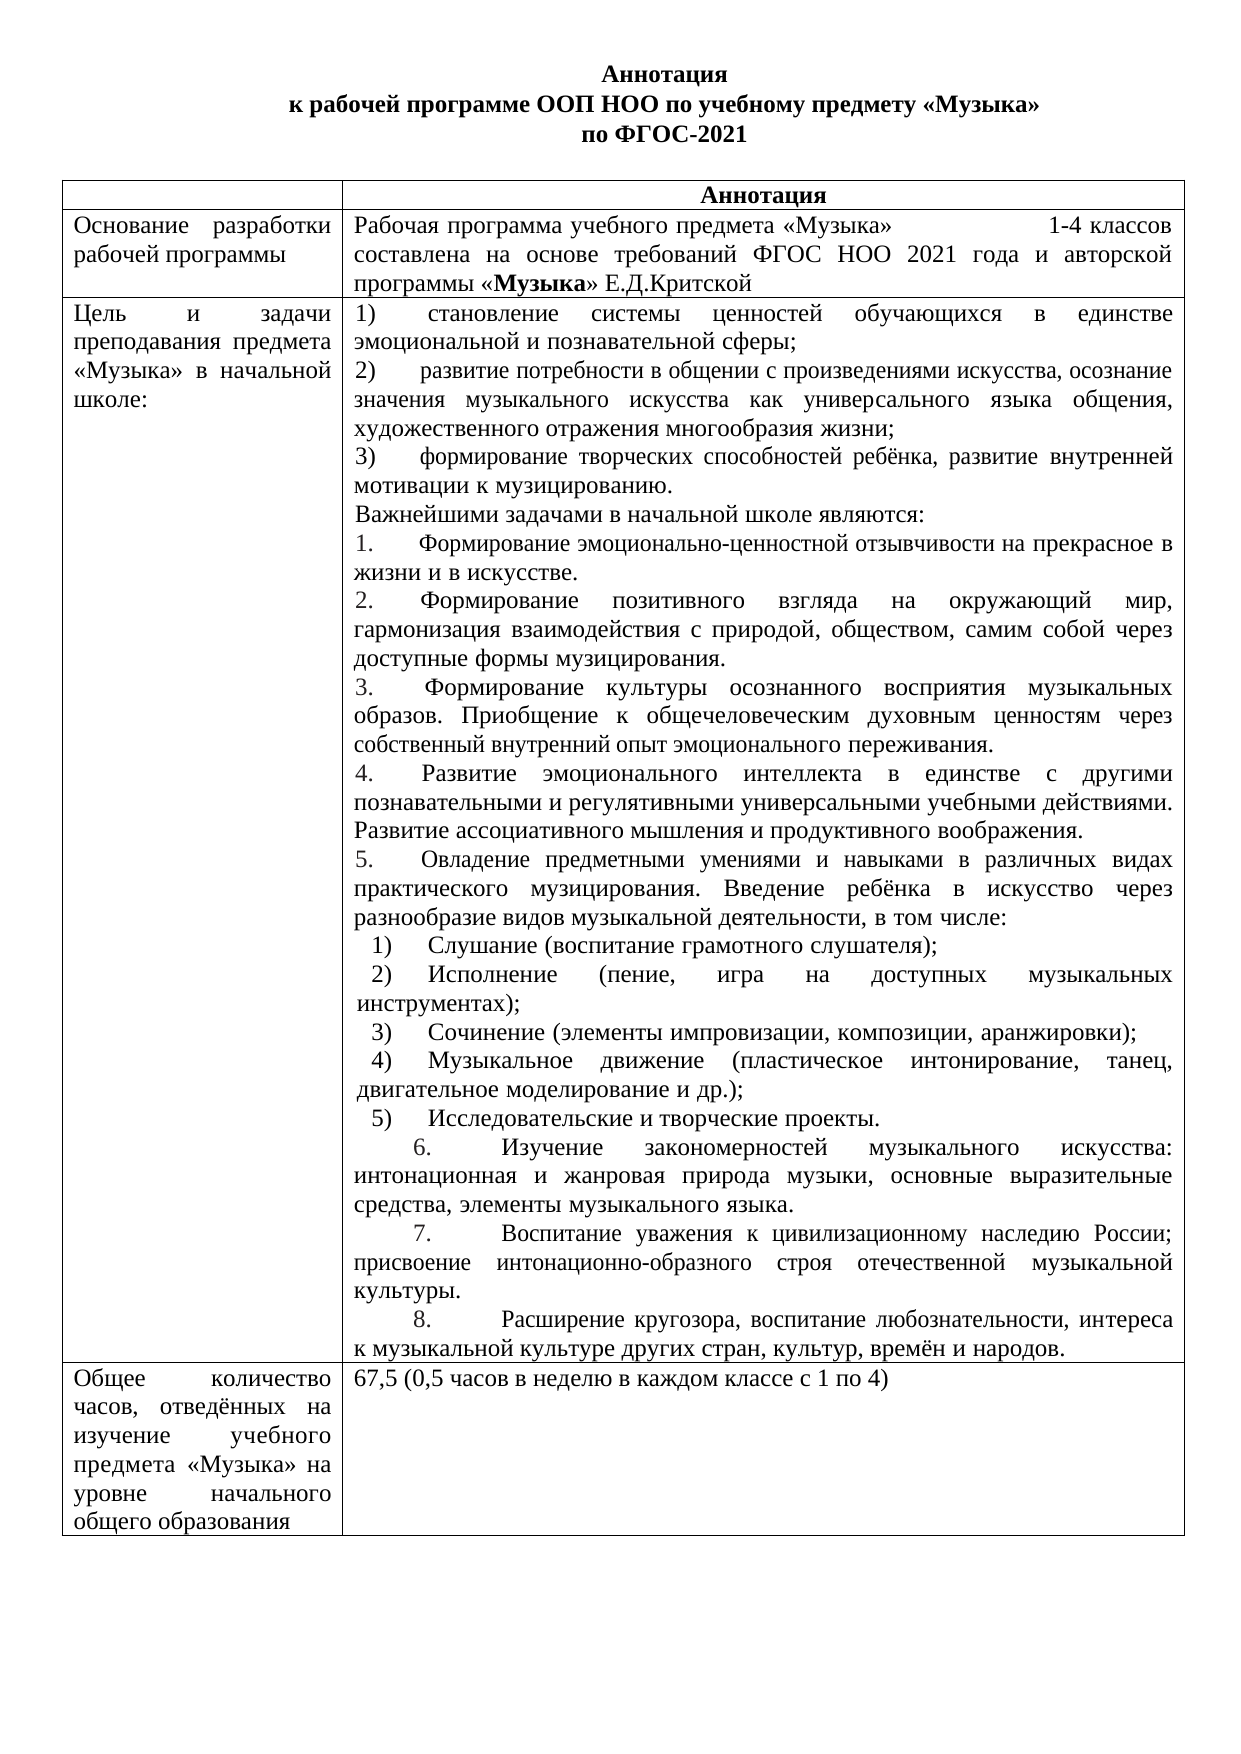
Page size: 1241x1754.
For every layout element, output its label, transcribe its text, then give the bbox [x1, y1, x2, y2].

text Аннотация [177, 59, 1152, 88]
table_header Аннотация [343, 181, 1184, 209]
table_cell Рабочая программа учебного предмета «Музыка» 1-4 классов составлена на основе требований ФГОС НОО 2021 года и авторской программы «Музыка» Е.Д.Критской [343, 210, 1184, 297]
table_cell Основание разработки рабочей программы [63, 210, 342, 297]
table_cell 67,5 (0,5 часов в неделю в каждом классе с 1 по 4) [343, 1363, 1184, 1535]
table_cell Общее количество часов, отведённых на изучение учебного предмета «Музыка» на уровне начального общего образования [63, 1363, 342, 1535]
text к рабочей программе ООП НОО по учебному предмету «Музыка» [177, 89, 1152, 118]
table_cell Цель и задачи преподавания предмета «Музыка» в начальной школе: [63, 298, 342, 1362]
table_cell становление системы ценностей обучающихся в единстве эмоциональной и познавательной сферы; развитие потребности в общении с произведениями искусства, осознание значения музыкального искусства как универсального языка общения, художественного отражения многообразия жизни; формирование творческих способностей ребёнка, развитие внутренней мотивации к музицированию. Важнейшими задачами в начальной школе являются: Формирование эмоционально-ценностной отзывчивости на прекрасное в жизни и в искусстве. Формирование позитивного взгляда на окружающий мир, гармонизация взаимодействия с природой, обществом, самим собой через доступные формы музицирования. Формирование культуры осознанного восприятия музыкальных образов. Приобщение к общечеловеческим духовным ценностям через собственный внутренний опыт эмоционального переживания. Развитие эмоционального интеллекта в единстве с другими познавательными и регулятивными универсальными учебными действиями. Развитие ассоциативного мышления и продуктивного воображения. Овладение предметными умениями и навыками в различных видах практического музицирования. Введение ребёнка в искусство через разнообразие видов музыкальной деятельности, в том числе: Слушание (воспитание грамотного слушателя); Исполнение (пение, игра на доступных музыкальных инструментах); Сочинение (элементы импровизации, композиции, аранжировки); Музыкальное движение (пластическое интонирование, танец, двигательное моделирование и др.); Исследовательские и творческие проекты. Изучение закономерностей музыкального искусства: интонационная и жанровая природа музыки, основные выразительные средства, элементы музыкального языка. Воспитание уважения к цивилизационному наследию России; присвоение интонационно-образного строя отечественной музыкальной культуры. Расширение кругозора, воспитание любознательности, интереса к музыкальной культуре других стран, культур, времён и народов. [343, 298, 1184, 1362]
text по ФГОС-2021 [177, 119, 1152, 148]
table_header [63, 181, 342, 209]
